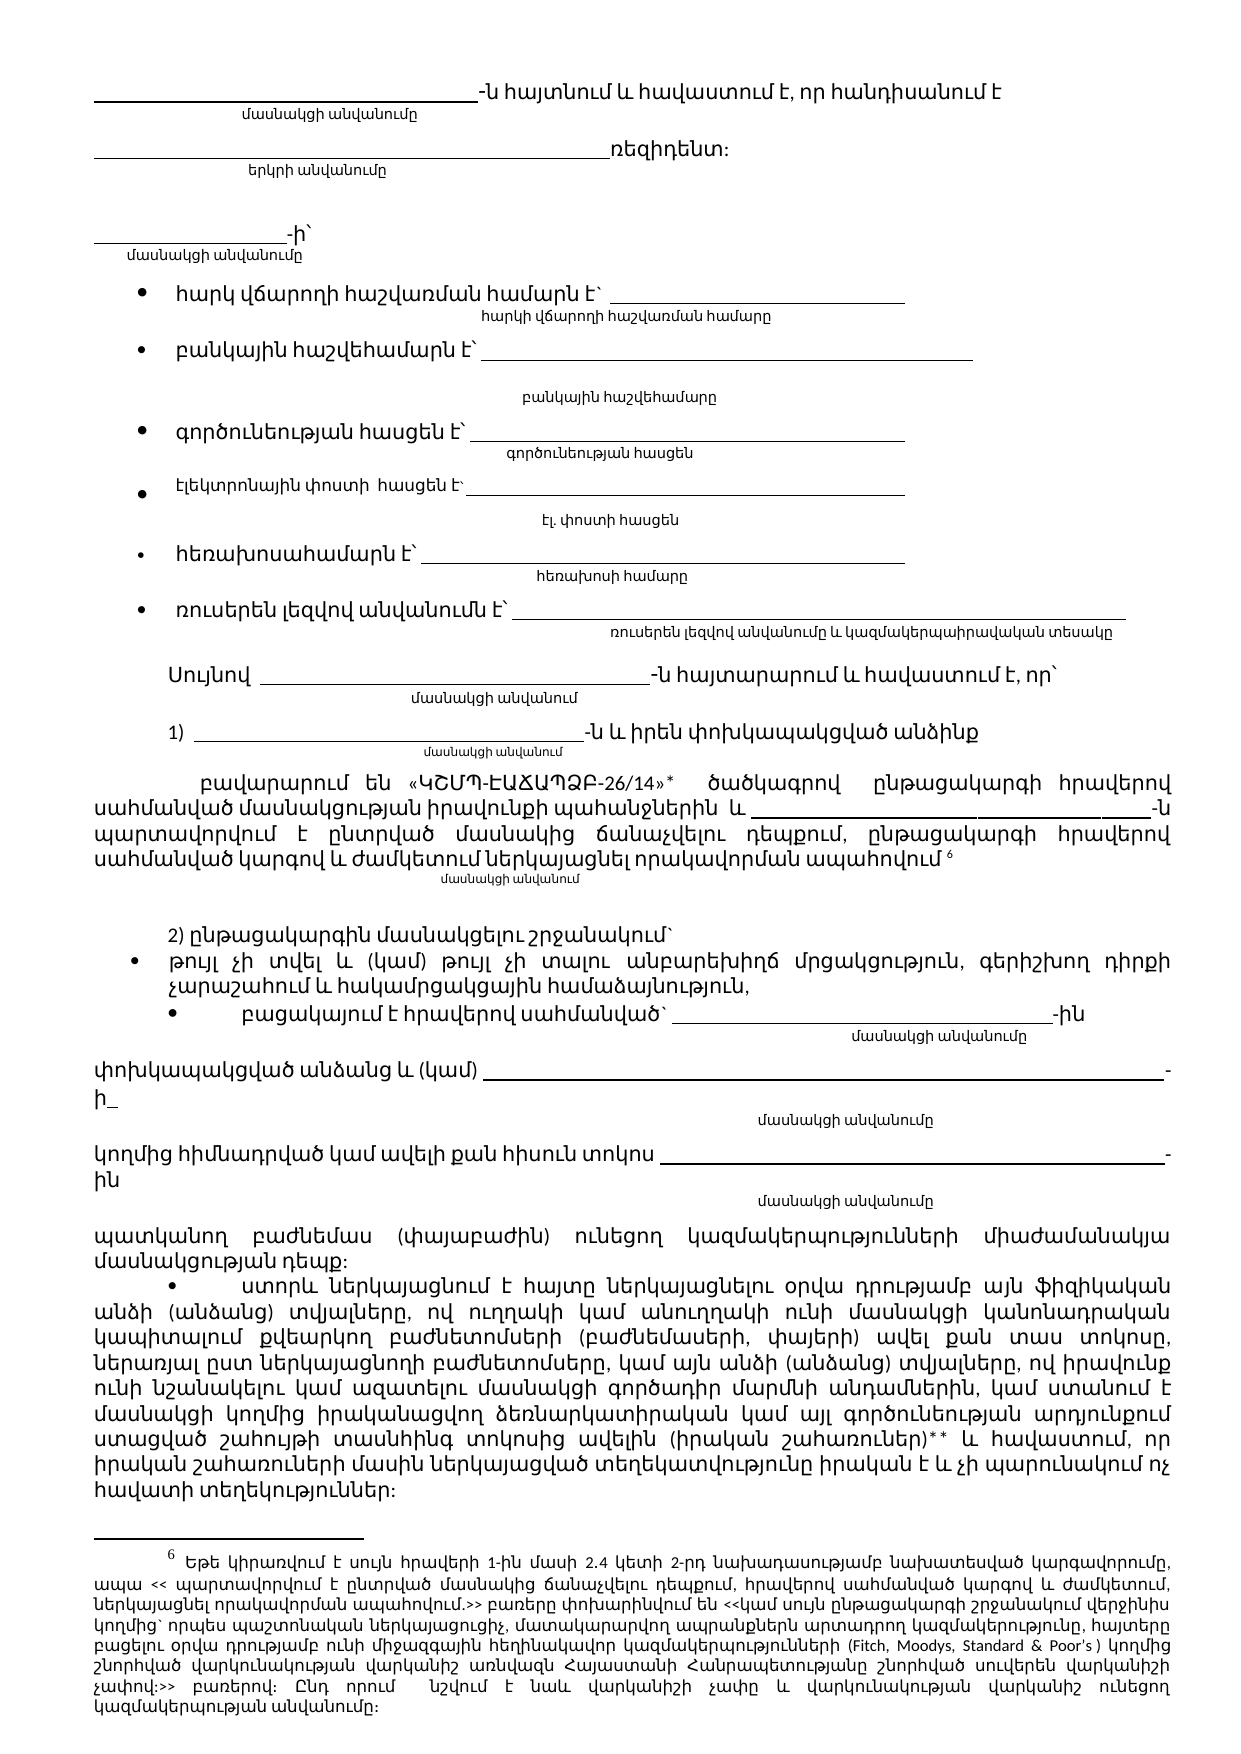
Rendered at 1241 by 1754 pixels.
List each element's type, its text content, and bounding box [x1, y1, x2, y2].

text մասնակցի անվանում [94, 872, 1171, 897]
text բանկային հաշվեհամարը [94, 388, 1171, 419]
text մասնակցի անվանումը [94, 1111, 1171, 1141]
text կողմից հիմնադրված կամ ավելի քան հիսուն տոկոս -ին [94, 1141, 1171, 1192]
text մասնակցի անվանում [94, 689, 1171, 719]
text մասնակցի անվանումը [94, 246, 1171, 277]
text երկրի անվանումը [94, 161, 1171, 192]
list ռուսերեն լեզվով անվանումն է՝ [138, 597, 1171, 623]
text -ն հայտնում և հավաստում է, որ հանդիսանում է [94, 75, 1171, 106]
text 1) -ն և իրեն փոխկապակցված անձինք [94, 719, 1171, 745]
text մասնակցի անվանումը [94, 1027, 1171, 1057]
list բանկային հաշվեհամարն է՝ [138, 338, 1171, 388]
list էլեկտրոնային փոստի հասցեն է՝ [138, 475, 1171, 511]
list հարկ վճարողի հաշվառման համարն է` [138, 277, 1171, 307]
text մասնակցի անվանում [94, 745, 1171, 770]
text մասնակցի անվանումը [94, 106, 1171, 136]
text փոխկապակցված անձանց և (կամ) -ի [94, 1057, 1171, 1111]
list բացակայում է հրավերով սահմանված` -ին [94, 999, 1171, 1027]
text գործունեության հասցեն [94, 445, 1171, 475]
text ռուսերեն լեզվով անվանումը և կազմակերպաիրավական տեսակը [536, 623, 1171, 653]
text էլ. փոստի հասցեն [94, 511, 1171, 541]
text 2) ընթացակարգին մասնակցելու շրջանակում` [94, 923, 1171, 948]
text մասնակցի անվանումը [94, 1192, 1171, 1223]
list ստորև ներկայացնում է հայտը ներկայացնելու օրվա դրությամբ այն ֆիզիկական անձի (անձանց) տվյալները, ով ուղղակի կամ անուղղակի ունի մասնակցի կանոնադրական կապիտալում քվեարկող բաժնետոմսերի (բաժնեմասերի, փայերի) ավել քան տաս տոկոսը, ներառյալ ըստ ներկայացնողի բաժնետոմսերը, կամ այն անձի (անձանց) տվյալները, ով իրավունք ունի նշանակելու կամ ազատելու մասնակցի գործադիր մարմնի անդամներին, կամ ստանում է մասնակցի կողմից իրականացվող ձեռնարկատիրական կամ այլ գործունեության արդյունքում ստացված շահույթի տասնհինգ տոկոսից ավելին (իրական շահառուներ)** և հավաստում, որ իրական շահառուների մասին ներկայացված տեղեկատվությունը իրական է և չի պարունակում ոչ հավատի տեղեկություններ: [94, 1274, 1171, 1502]
list հեռախոսահամարն է՝ [138, 541, 1171, 567]
list գործունեության հասցեն է՝ [138, 419, 1171, 445]
text պատկանող բաժնեմաս (փայաբաժին) ունեցող կազմակերպությունների միաժամանակյա մասնակցության դեպք: [94, 1223, 1171, 1274]
text Սույնով -ն հայտարարում և հավաստում է, որ՝ [94, 658, 1171, 689]
text ռեզիդենտ: [94, 136, 1171, 161]
list թույլ չի տվել և (կամ) թույլ չի տալու անբարեխիղճ մրցակցություն, գերիշխող դիրքի չարաշահում և հակամրցակցային համաձայնություն, [131, 948, 1171, 999]
text -ի՝ [94, 221, 1171, 246]
text բավարարում են «ԿՇՄՊ-ԷԱՃԱՊՁԲ-26/14»* ծածկագրով ընթացակարգի հրավերով սահմանված մասնակցության իրավունքի պահանջներին և -ն պարտավորվում է ընտրված մասնակից ճանաչվելու դեպքում, ընթացակարգի հրավերով սահմանված կարգով և ժամկետում ներկայացնել որակավորման ապահովում [94, 770, 1171, 872]
text հեռախոսի համարը [462, 567, 1171, 597]
text հարկի վճարողի հաշվառման համարը [94, 307, 1171, 338]
